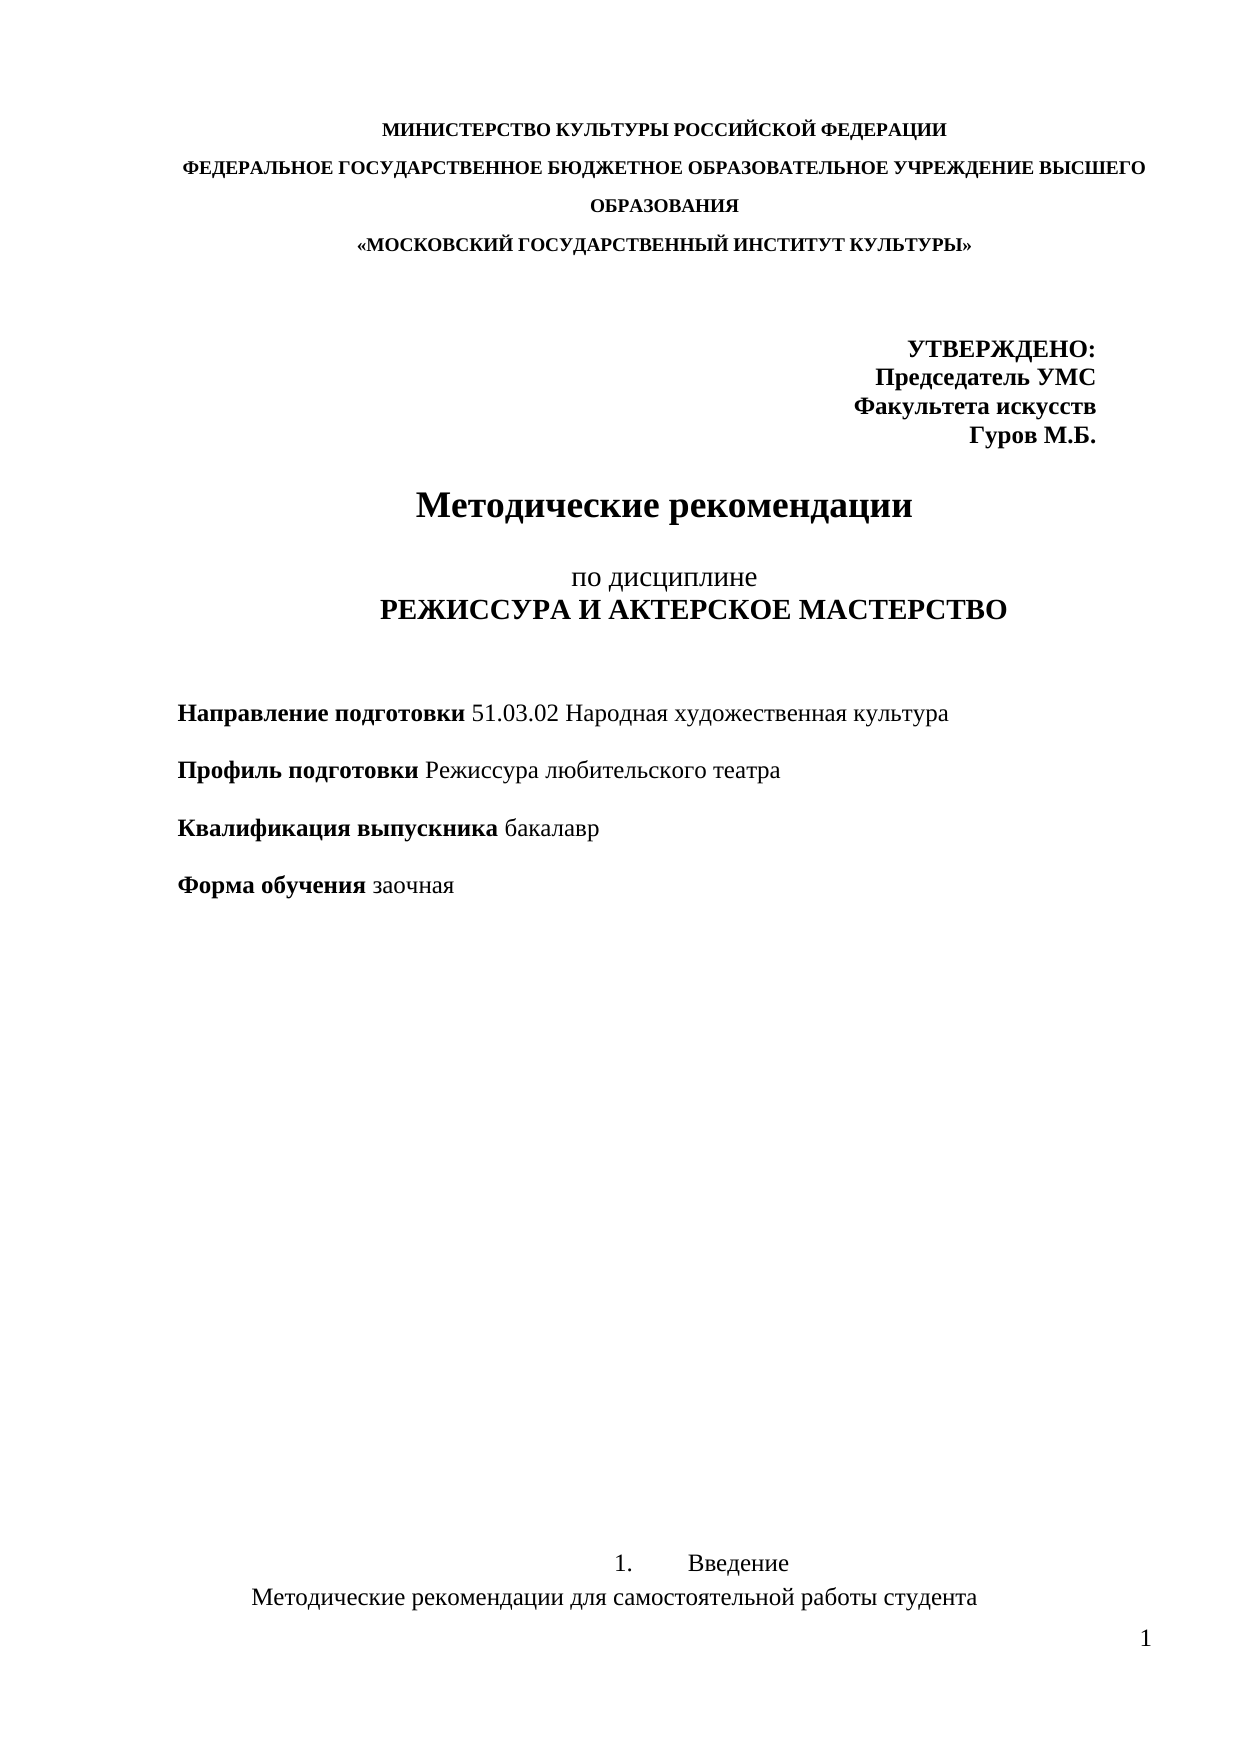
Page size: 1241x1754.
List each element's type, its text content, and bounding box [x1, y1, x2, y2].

text Методические рекомендации [177, 482, 1152, 525]
list Методические рекомендации для самостоятельной работы студента [177, 1582, 1152, 1610]
text ФЕДЕРАЛЬНОЕ ГОСУДАРСТВЕННОЕ БЮДЖЕТНОЕ ОБРАЗОВАТЕЛЬНОЕ УЧРЕЖДЕНИЕ ВЫСШЕГО ОБРАЗОВАНИЯ [177, 156, 1152, 233]
text Направление подготовки 51.03.02 Народная художественная культура [177, 698, 1152, 727]
text по дисциплине [177, 559, 1152, 592]
text «МОСКОВСКИЙ ГОСУДАРСТВЕННЫЙ ИНСТИТУТ КУЛЬТУРЫ» [177, 233, 1152, 271]
text Профиль подготовки Режиссура любительского театра [177, 756, 1152, 784]
table_header УТВЕРЖДЕНО: Председатель УМС Факультета искусств Гуров М.Б. [665, 334, 1107, 449]
list Введение [177, 1548, 1152, 1577]
text РЕЖИССУРА И АКТЕРСКОЕ МАСТЕРСТВО [177, 592, 1152, 626]
text Квалификация выпускника бакалавр [177, 813, 1152, 842]
text МИНИСТЕРСТВО КУЛЬТУРЫ РОССИЙСКОЙ ФЕДЕРАЦИИ [177, 118, 1152, 156]
text Форма обучения заочная [177, 871, 1152, 899]
